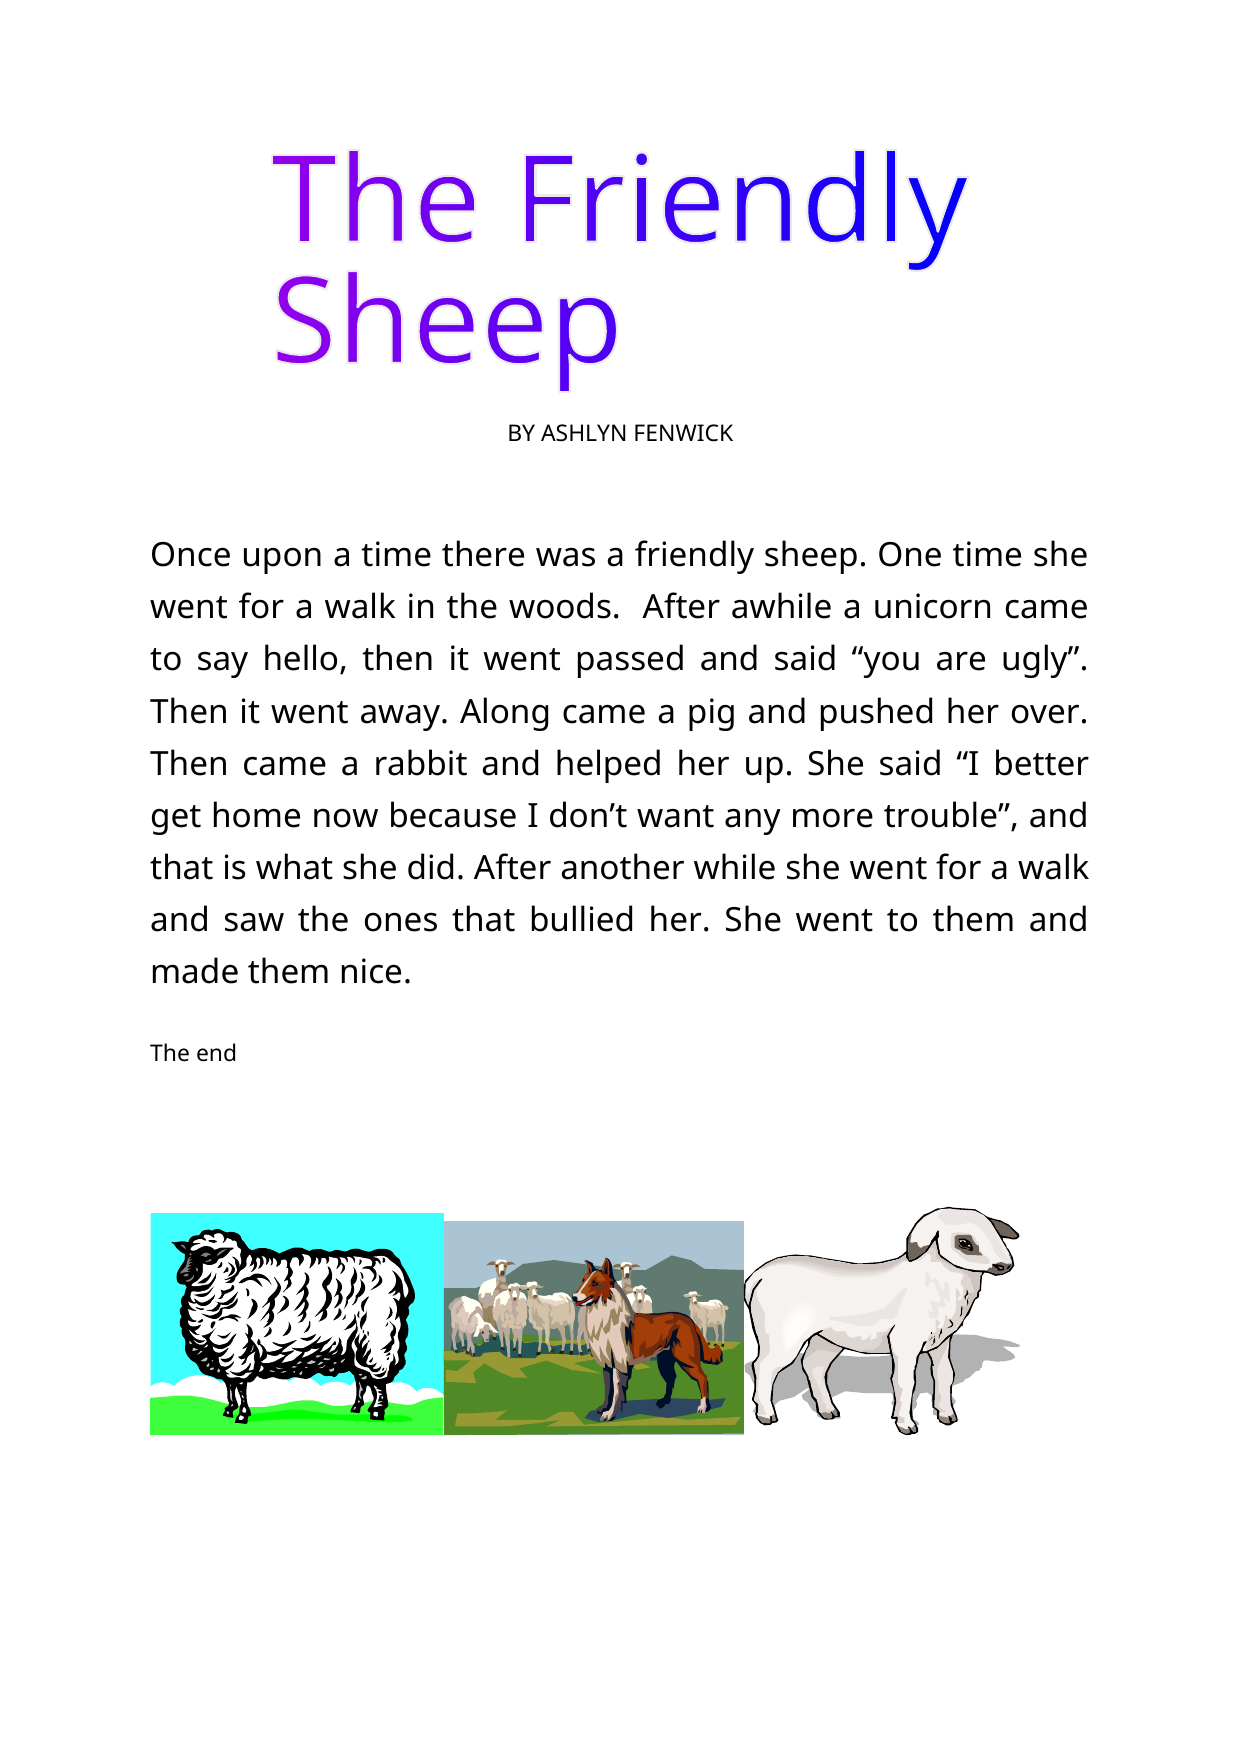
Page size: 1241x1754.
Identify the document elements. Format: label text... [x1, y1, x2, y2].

text Once upon a time there was a friendly sheep. One time she went for a walk in the woods. After awhile a unicorn came to say hello, then it went passed and said “you are ugly”. Then it went away. Along came a pig and pushed her over. Then came a rabbit and helped her up. She said “I better get home now because I don’t want any more trouble”, and that is what she did. After another while she went for a walk and saw the ones that bullied her. She went to them and made them nice. [150, 531, 1090, 994]
text BY ASHLYN FENWICK [150, 417, 1090, 448]
text The end [150, 1036, 1090, 1068]
